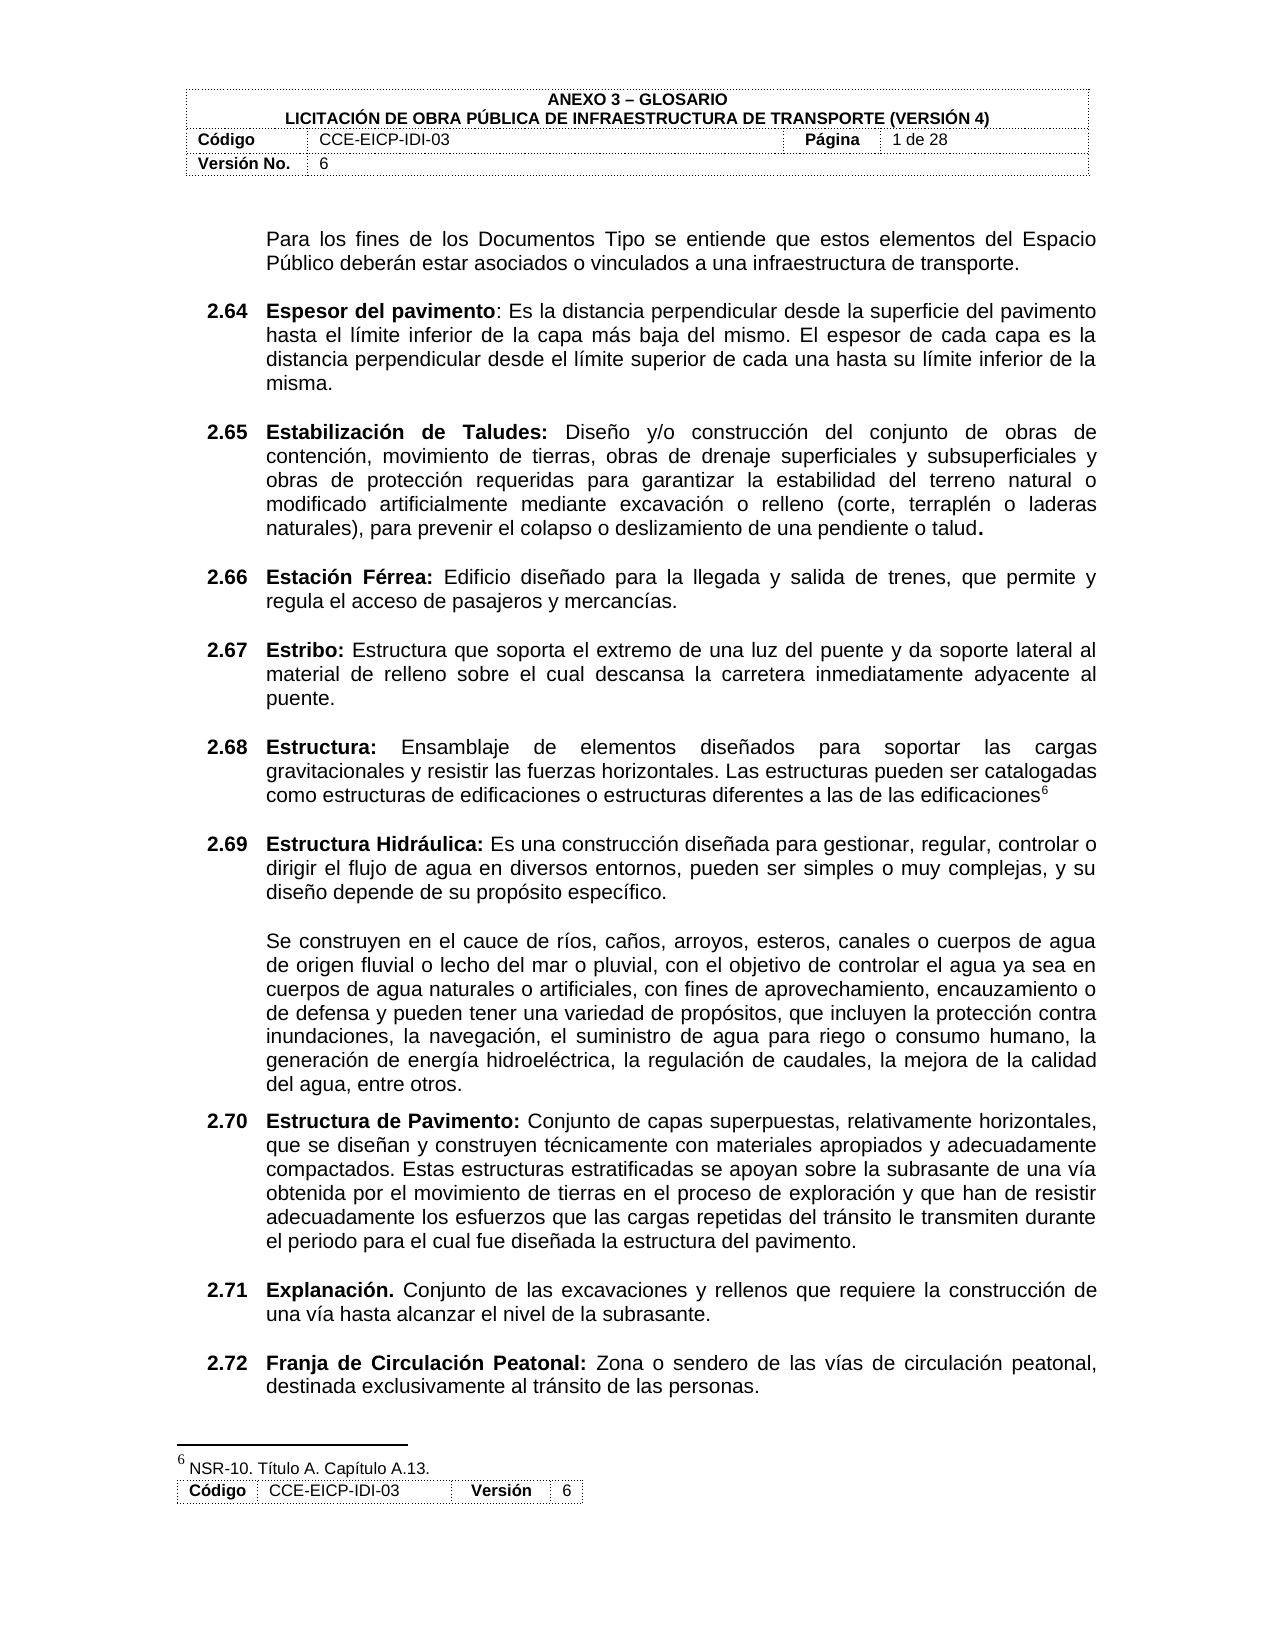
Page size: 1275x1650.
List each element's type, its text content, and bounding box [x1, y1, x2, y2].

list Explanación. Conjunto de las excavaciones y rellenos que requiere la construcción de una vía hasta alcanzar el nivel de la subrasante. [207, 1277, 1098, 1325]
text Para los fines de los Documentos Tipo se entiende que estos elementos del Espacio Público deberán estar asociados o vinculados a una infraestructura de transporte. [266, 226, 1098, 274]
list Estación Férrea: Edificio diseñado para la llegada y salida de trenes, que permite y regula el acceso de pasajeros y mercancías. [207, 565, 1098, 613]
list Estabilización de Taludes: Diseño y/o construcción del conjunto de obras de contención, movimiento de tierras, obras de drenaje superficiales y subsuperficiales y obras de protección requeridas para garantizar la estabilidad del terreno natural o modificado artificialmente mediante excavación o relleno (corte, terraplén o laderas naturales), para prevenir el colapso o deslizamiento de una pendiente o talud. [207, 420, 1098, 540]
list Espesor del pavimento: Es la distancia perpendicular desde la superficie del pavimento hasta el límite inferior de la capa más baja del mismo. El espesor de cada capa es la distancia perpendicular desde el límite superior de cada una hasta su límite inferior de la misma. [207, 299, 1098, 395]
list Franja de Circulación Peatonal: Zona o sendero de las vías de circulación peatonal, destinada exclusivamente al tránsito de las personas. [207, 1350, 1098, 1398]
list Estribo: Estructura que soporta el extremo de una luz del puente y da soporte lateral al material de relleno sobre el cual descansa la carretera inmediatamente adyacente al puente. [207, 638, 1098, 710]
list Estructura Hidráulica: Es una construcción diseñada para gestionar, regular, controlar o dirigir el flujo de agua en diversos entornos, pueden ser simples o muy complejas, y su diseño depende de su propósito específico. [207, 832, 1098, 903]
list Estructura: Ensamblaje de elementos diseñados para soportar las cargas gravitacionales y resistir las fuerzas horizontales. Las estructuras pueden ser catalogadas como estructuras de edificaciones o estructuras diferentes a las de las edificaciones [207, 735, 1098, 807]
text Se construyen en el cauce de ríos, caños, arroyos, esteros, canales o cuerpos de agua de origen fluvial o lecho del mar o pluvial, con el objetivo de controlar el agua ya sea en cuerpos de agua naturales o artificiales, con fines de aprovechamiento, encauzamiento o de defensa y pueden tener una variedad de propósitos, que incluyen la protección contra inundaciones, la navegación, el suministro de agua para riego o consumo humano, la generación de energía hidroeléctrica, la regulación de caudales, la mejora de la calidad del agua, entre otros. [266, 928, 1098, 1096]
list Estructura de Pavimento: Conjunto de capas superpuestas, relativamente horizontales, que se diseñan y construyen técnicamente con materiales apropiados y adecuadamente compactados. Estas estructuras estratificadas se apoyan sobre la subrasante de una vía obtenida por el movimiento de tierras en el proceso de exploración y que han de resistir adecuadamente los esfuerzos que las cargas repetidas del tránsito le transmiten durante el periodo para el cual fue diseñada la estructura del pavimento. [207, 1109, 1098, 1252]
